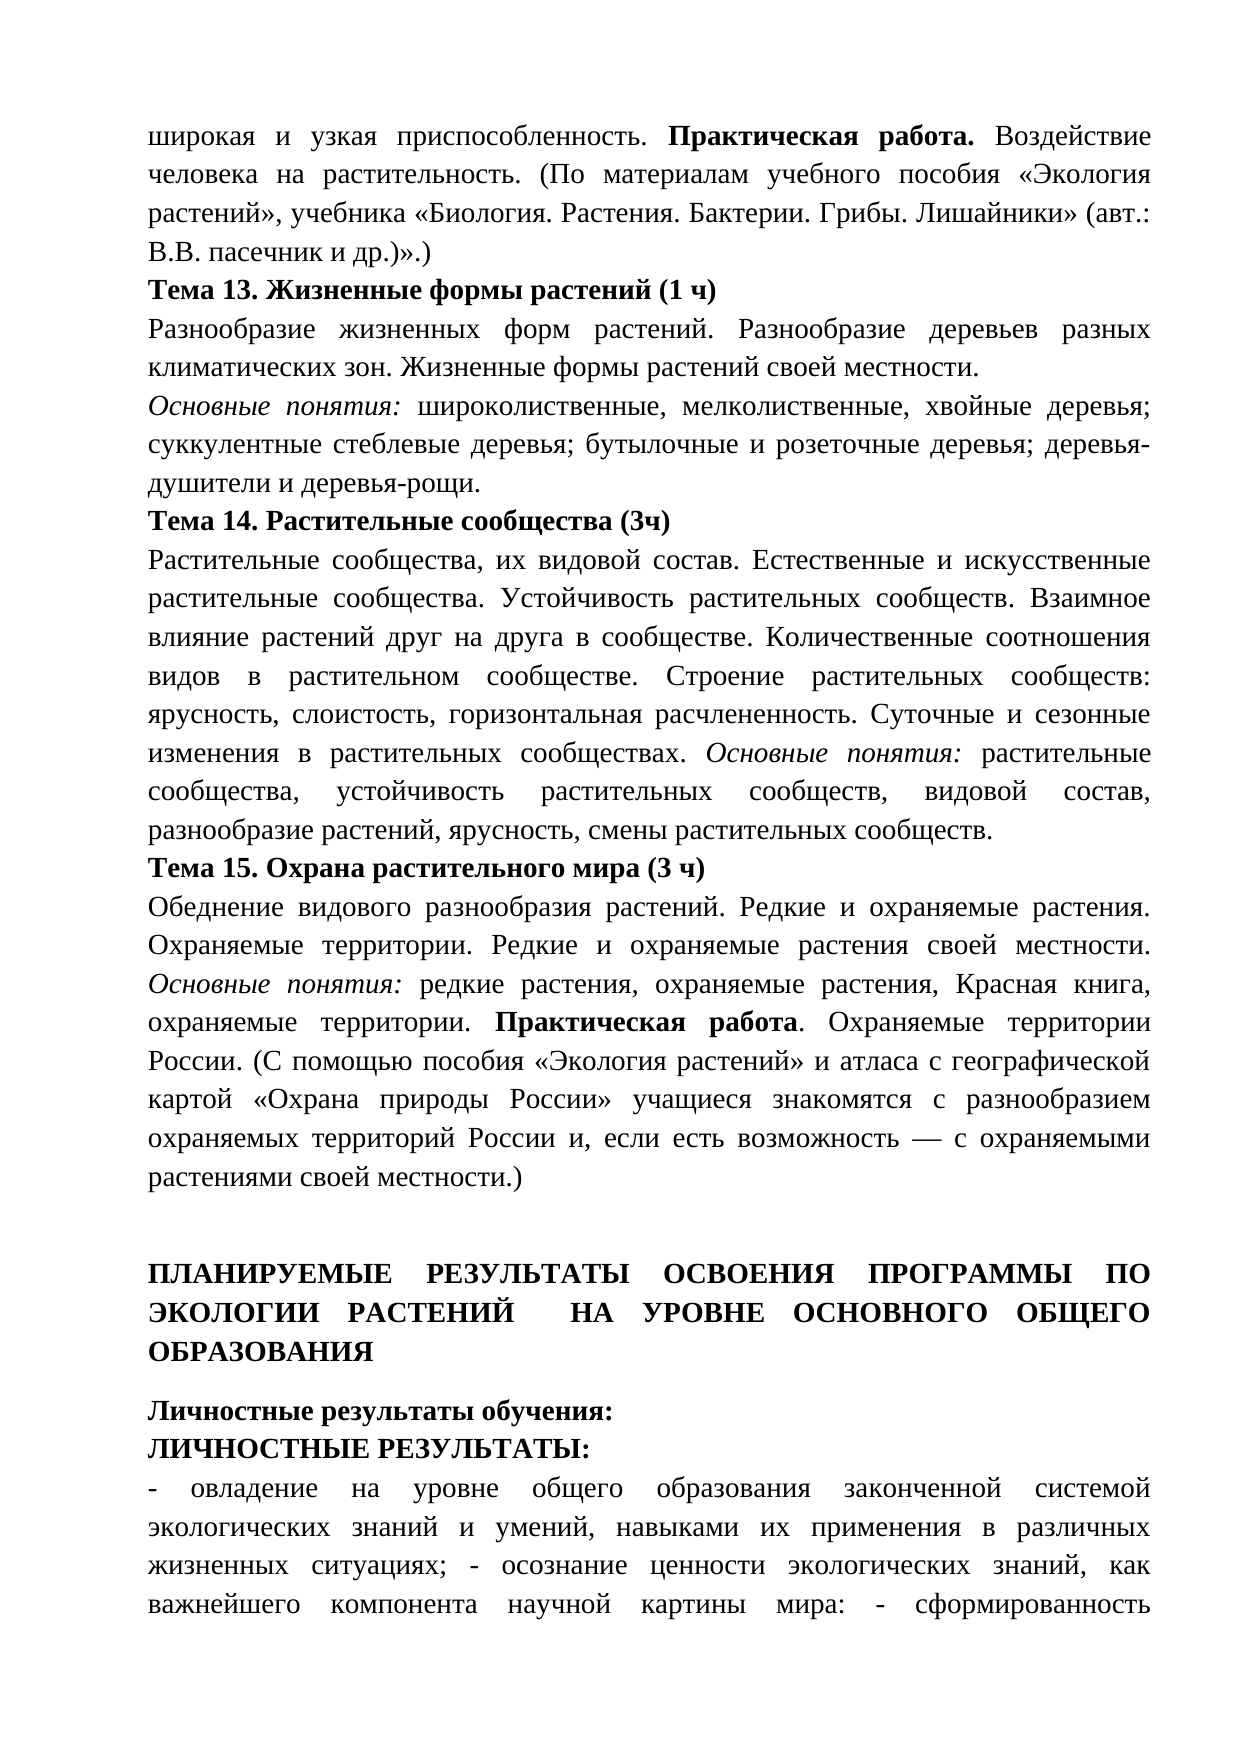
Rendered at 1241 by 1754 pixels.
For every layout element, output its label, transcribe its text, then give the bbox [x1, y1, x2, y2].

text Личностные результаты обучения: [148, 1393, 1152, 1427]
text Растительные сообщества, их видовой состав. Естественные и искусственные растительные сообщества. Устойчивость растительных сообществ. Взаимное влияние растений друг на друга в сообществе. Количественные соотношения видов в растительном сообществе. Строение растительных сообществ: ярусность, слоистость, горизонтальная расчлененность. Суточные и сезонные изменения в растительных сообществах. Основные понятия: растительные сообщества, устойчивость растительных сообществ, видовой состав, разнообразие растений, ярусность, смены растительных сообществ. [148, 542, 1152, 845]
text Разнообразие жизненных форм растений. Разнообразие деревьев разных климатических зон. Жизненные формы растений своей местности. [148, 311, 1152, 383]
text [148, 118, 1152, 267]
text ПЛАНИРУЕМЫЕ РЕЗУЛЬТАТЫ ОСВОЕНИЯ ПРОГРАММЫ ПО ЭКОЛОГИИ РАСТЕНИЙ НА УРОВНЕ ОСНОВНОГО ОБЩЕГО ОБРАЗОВАНИЯ [148, 1257, 1152, 1367]
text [148, 1470, 1152, 1619]
text Тема 13. Жизненные формы растений (1 ч) [148, 272, 1152, 306]
text Тема 15. Охрана растительного мира (3 ч) [148, 850, 1152, 884]
text Тема 14. Растительные сообщества (3ч) [148, 503, 1152, 537]
text Обеднение видового разнообразия растений. Редкие и охраняемые растения. Охраняемые территории. Редкие и охраняемые растения своей местности. Основные понятия: редкие растения, охраняемые растения, Красная книга, охраняемые территории. Практическая работа. Охраняемые территории России. (С помощью пособия «Экология растений» и атласа с географической картой «Охрана природы России» учащиеся знакомятся с разнообразием охраняемых территорий России и, если есть возможность — с охраняемыми растениями своей местности.) [148, 889, 1152, 1192]
text Основные понятия: широколиственные, мелколиственные, хвойные деревья; суккулентные стеблевые деревья; бутылочные и розеточные деревья; деревья-душители и деревья-рощи. [148, 388, 1152, 498]
text ЛИЧНОСТНЫЕ РЕЗУЛЬТАТЫ: [148, 1432, 1152, 1465]
